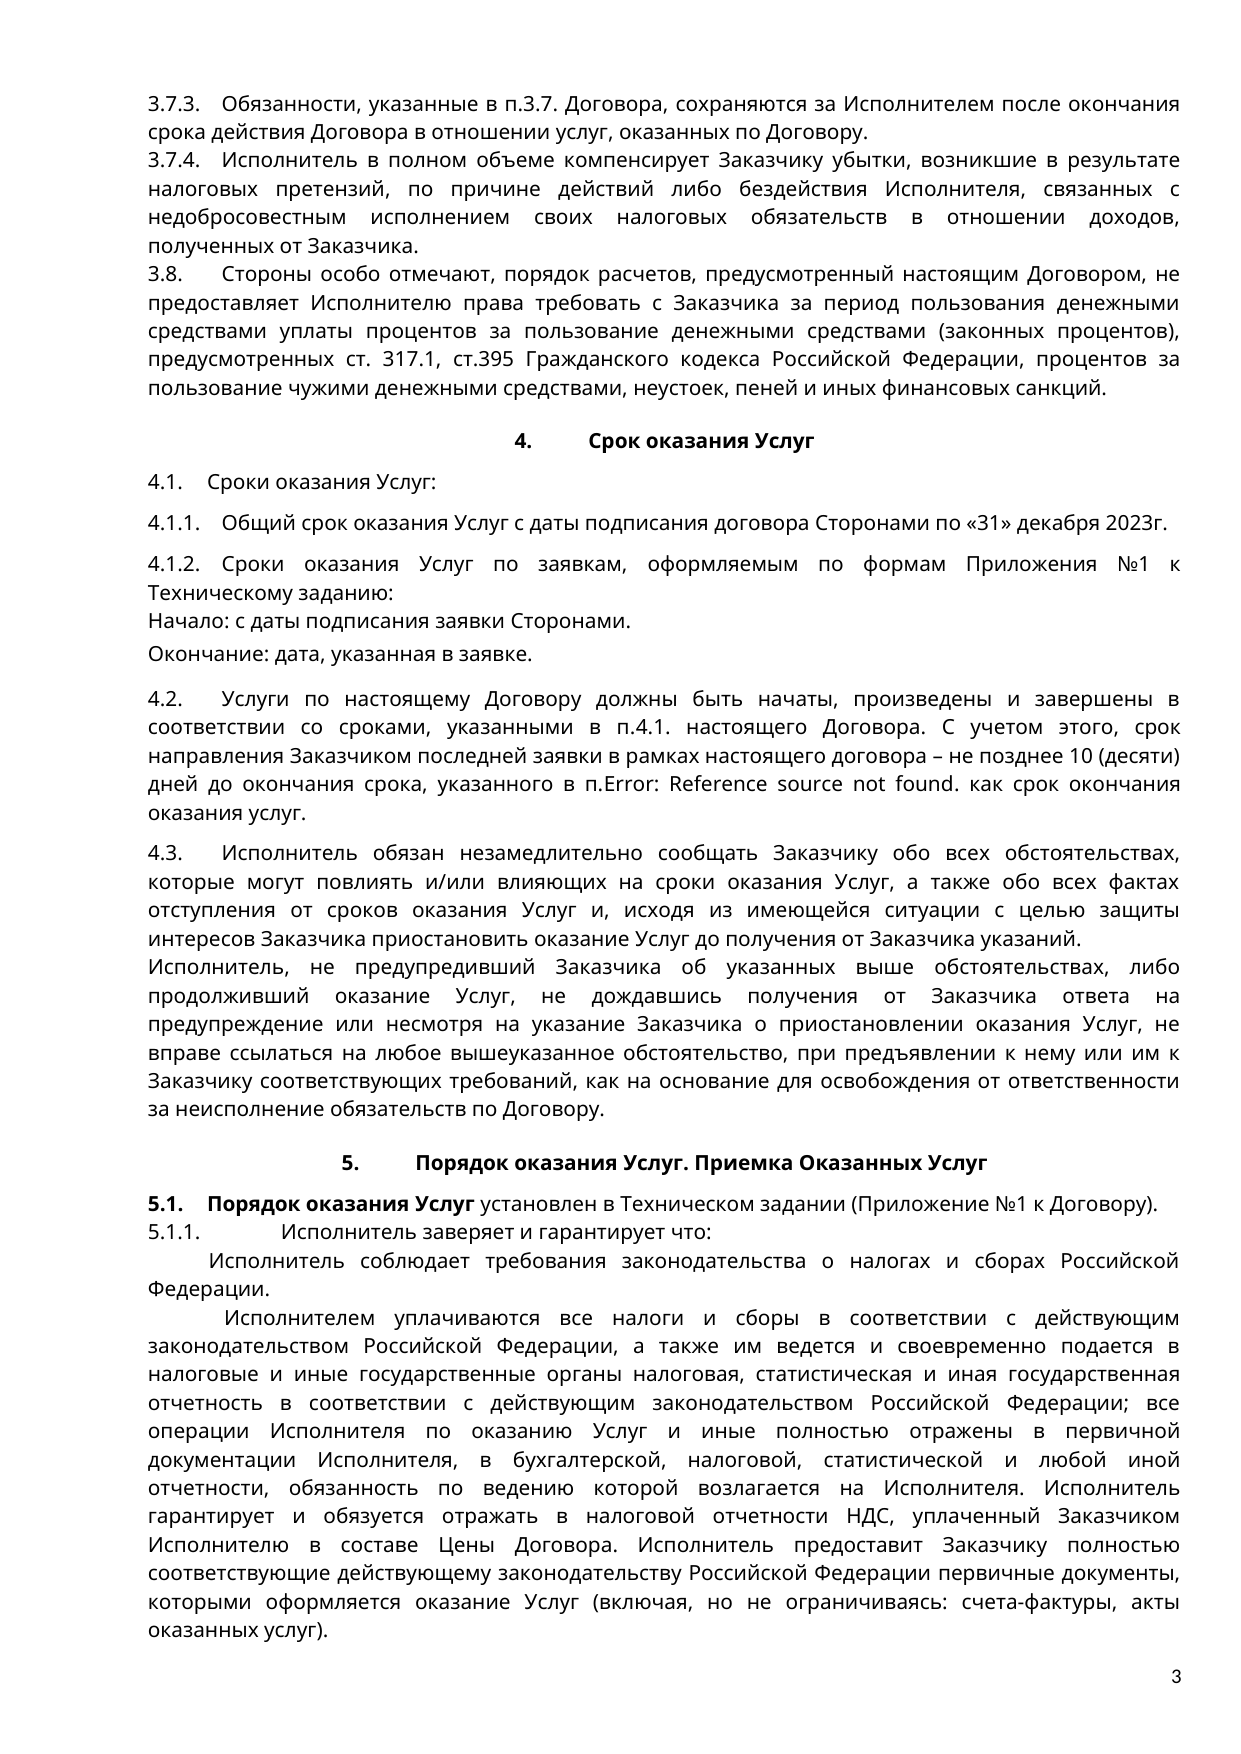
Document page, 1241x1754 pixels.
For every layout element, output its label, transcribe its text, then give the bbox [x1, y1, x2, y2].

text Окончание: дата, указанная в заявке. [148, 639, 1181, 667]
text Исполнитель, не предупредивший Заказчика об указанных выше обстоятельствах, либо продолживший оказание Услуг, не дождавшись получения от Заказчика ответа на предупреждение или несмотря на указание Заказчика о приостановлении оказания Услуг, не вправе ссылаться на любое вышеуказанное обстоятельство, при предъявлении к нему или им к Заказчику соответствующих требований, как на основание для освобождения от ответственности за неисполнение обязательств по Договору. [148, 952, 1181, 1123]
text Исполнителем уплачиваются все налоги и сборы в соответствии с действующим законодательством Российской Федерации, а также им ведется и своевременно подается в налоговые и иные государственные органы налоговая, статистическая и иная государственная отчетность в соответствии с действующим законодательством Российской Федерации; все операции Исполнителя по оказанию Услуг и иные полностью отражены в первичной документации Исполнителя, в бухгалтерской, налоговой, статистической и любой иной отчетности, обязанность по ведению которой возлагается на Исполнителя. Исполнитель гарантирует и обязуется отражать в налоговой отчетности НДС, уплаченный Заказчиком Исполнителю в составе Цены Договора. Исполнитель предоставит Заказчику полностью соответствующие действующему законодательству Российской Федерации первичные документы, которыми оформляется оказание Услуг (включая, но не ограничиваясь: счета-фактуры, акты оказанных услуг). [148, 1303, 1181, 1644]
list Порядок оказания Услуг установлен в Техническом задании (Приложение №1 к Договору). [148, 1189, 1181, 1217]
subtitle Порядок оказания Услуг. Приемка Оказанных Услуг [148, 1148, 1181, 1176]
text Исполнитель соблюдает требования законодательства о налогах и сборах Российской Федерации. [148, 1246, 1181, 1303]
text Начало: с даты подписания заявки Сторонами. [148, 606, 1181, 634]
list Сроки оказания Услуг по заявкам, оформляемым по формам Приложения №1 к Техническому заданию: [148, 549, 1181, 606]
list Исполнитель обязан незамедлительно сообщать Заказчику обо всех обстоятельствах, которые могут повлиять и/или влияющих на сроки оказания Услуг, а также обо всех фактах отступления от сроков оказания Услуг и, исходя из имеющейся ситуации с целью защиты интересов Заказчика приостановить оказание Услуг до получения от Заказчика указаний. [148, 838, 1181, 952]
list Общий срок оказания Услуг с даты подписания договора Сторонами по «31» декабря 2023г. [148, 508, 1181, 537]
list Сроки оказания Услуг: [148, 467, 1181, 496]
list Стороны особо отмечают, порядок расчетов, предусмотренный настоящим Договором, не предоставляет Исполнителю права требовать с Заказчика за период пользования денежными средствами уплаты процентов за пользование денежными средствами (законных процентов), предусмотренных ст. 317.1, ст.395 Гражданского кодекса Российской Федерации, процентов за пользование чужими денежными средствами, неустоек, пеней и иных финансовых санкций. [148, 259, 1181, 401]
list Исполнитель заверяет и гарантирует что: [148, 1217, 1181, 1246]
list Исполнитель в полном объеме компенсирует Заказчику убытки, возникшие в результате налоговых претензий, по причине действий либо бездействия Исполнителя, связанных с недобросовестным исполнением своих налоговых обязательств в отношении доходов, полученных от Заказчика. [148, 146, 1181, 259]
list Обязанности, указанные в п.3.7. Договора, сохраняются за Исполнителем после окончания срока действия Договора в отношении услуг, оказанных по Договору. [148, 89, 1181, 146]
subtitle Срок оказания Услуг [148, 426, 1181, 455]
